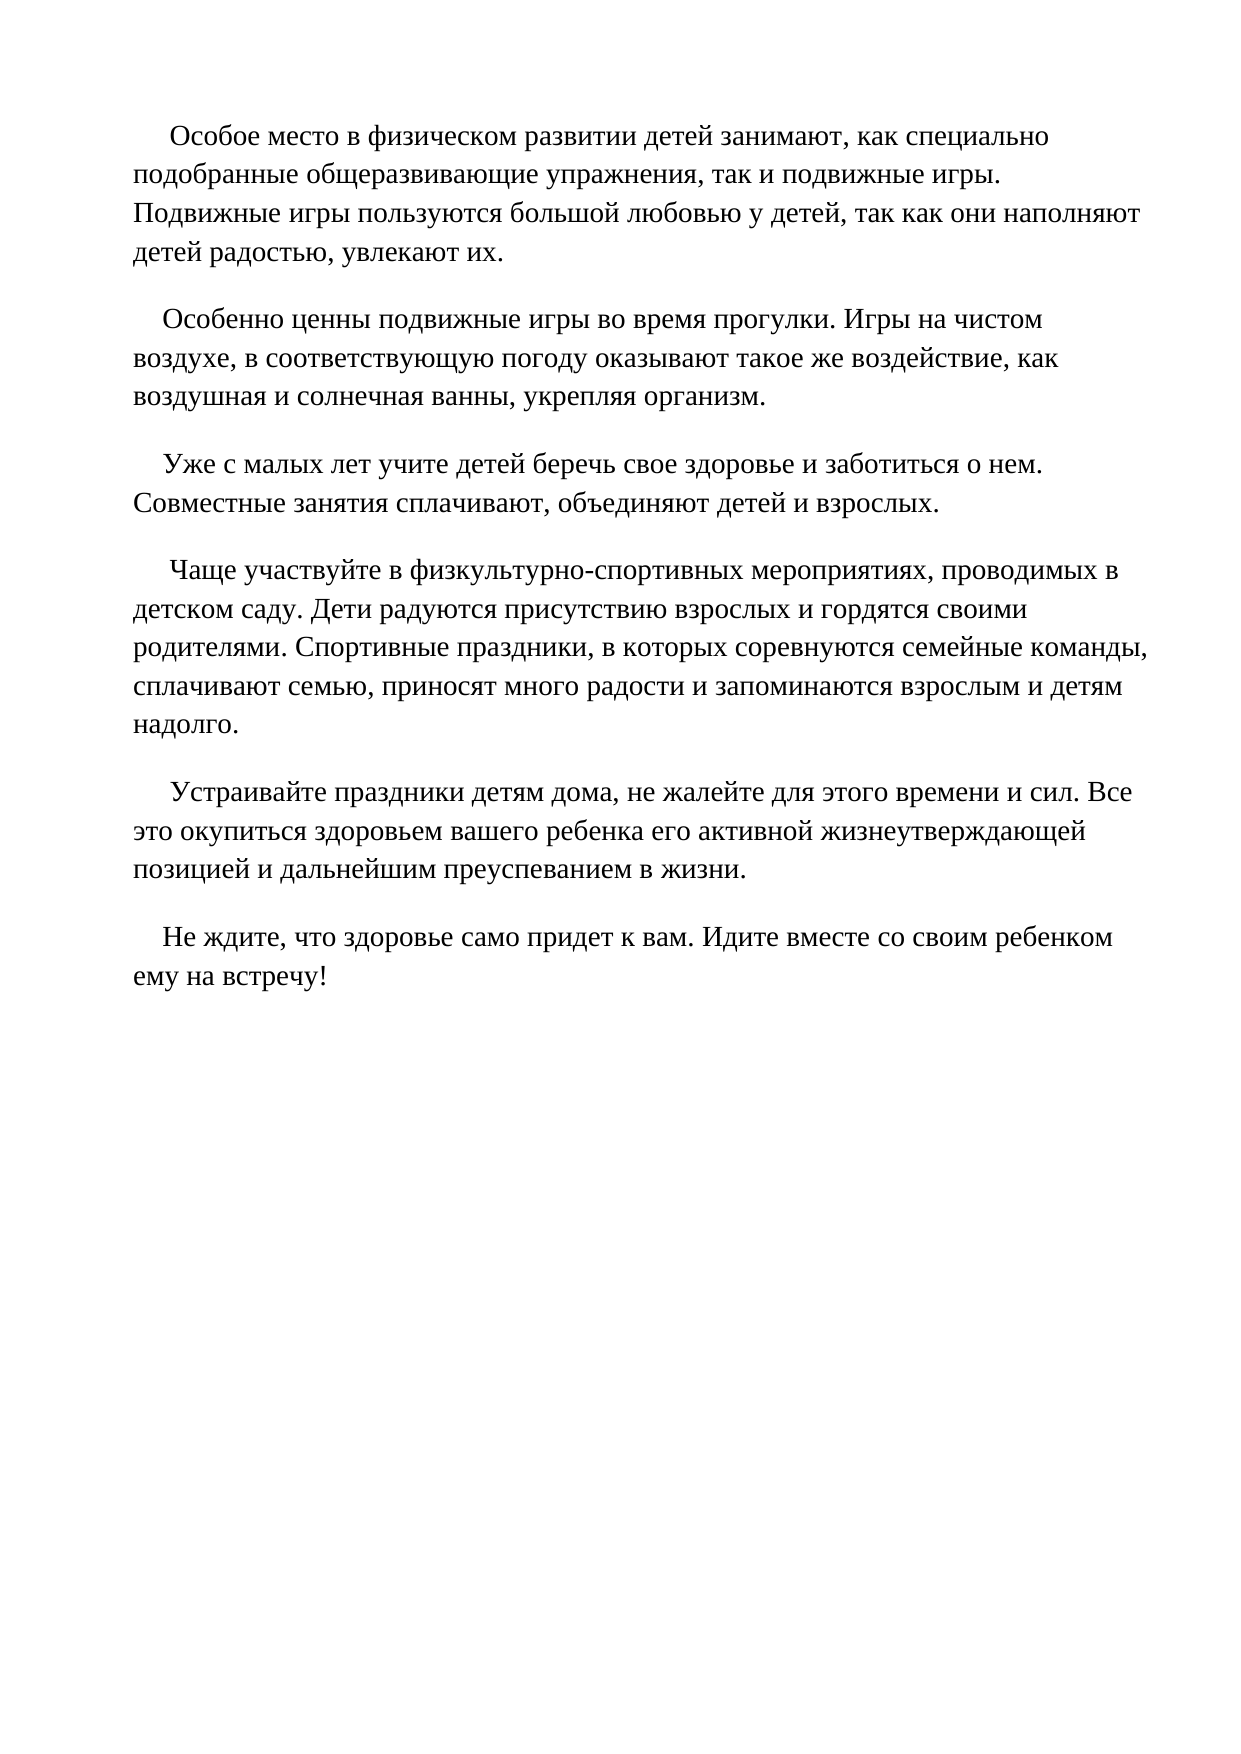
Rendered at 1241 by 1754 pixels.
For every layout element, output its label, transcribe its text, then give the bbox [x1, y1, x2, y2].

text Уже с малых лет учите детей беречь свое здоровье и заботиться о нем. Совместные занятия сплачивают, объединяют детей и взрослых. [133, 446, 1152, 518]
text Чаще участвуйте в физкультурно-спортивных мероприятиях, проводимых в детском саду. Дети радуются присутствию взрослых и гордятся своими родителями. Спортивные праздники, в которых соревнуются семейные команды, сплачивают семью, приносят много радости и запоминаются взрослым и детям надолго. [133, 552, 1152, 740]
text Устраивайте праздники детям дома, не жалейте для этого времени и сил. Все это окупиться здоровьем вашего ребенка его активной жизнеутверждающей позицией и дальнейшим преуспеванием в жизни. [133, 774, 1152, 885]
text Не ждите, что здоровье само придет к вам. Идите вместе со своим ребенком ему на встречу! [133, 919, 1152, 991]
text Особое место в физическом развитии детей занимают, как специально подобранные общеразвивающие упражнения, так и подвижные игры. Подвижные игры пользуются большой любовью у детей, так как они наполняют детей радостью, увлекают их. [133, 118, 1152, 267]
text Особенно ценны подвижные игры во время прогулки. Игры на чистом воздухе, в соответствующую погоду оказывают такое же воздействие, как воздушная и солнечная ванны, укрепляя организм. [133, 301, 1152, 412]
